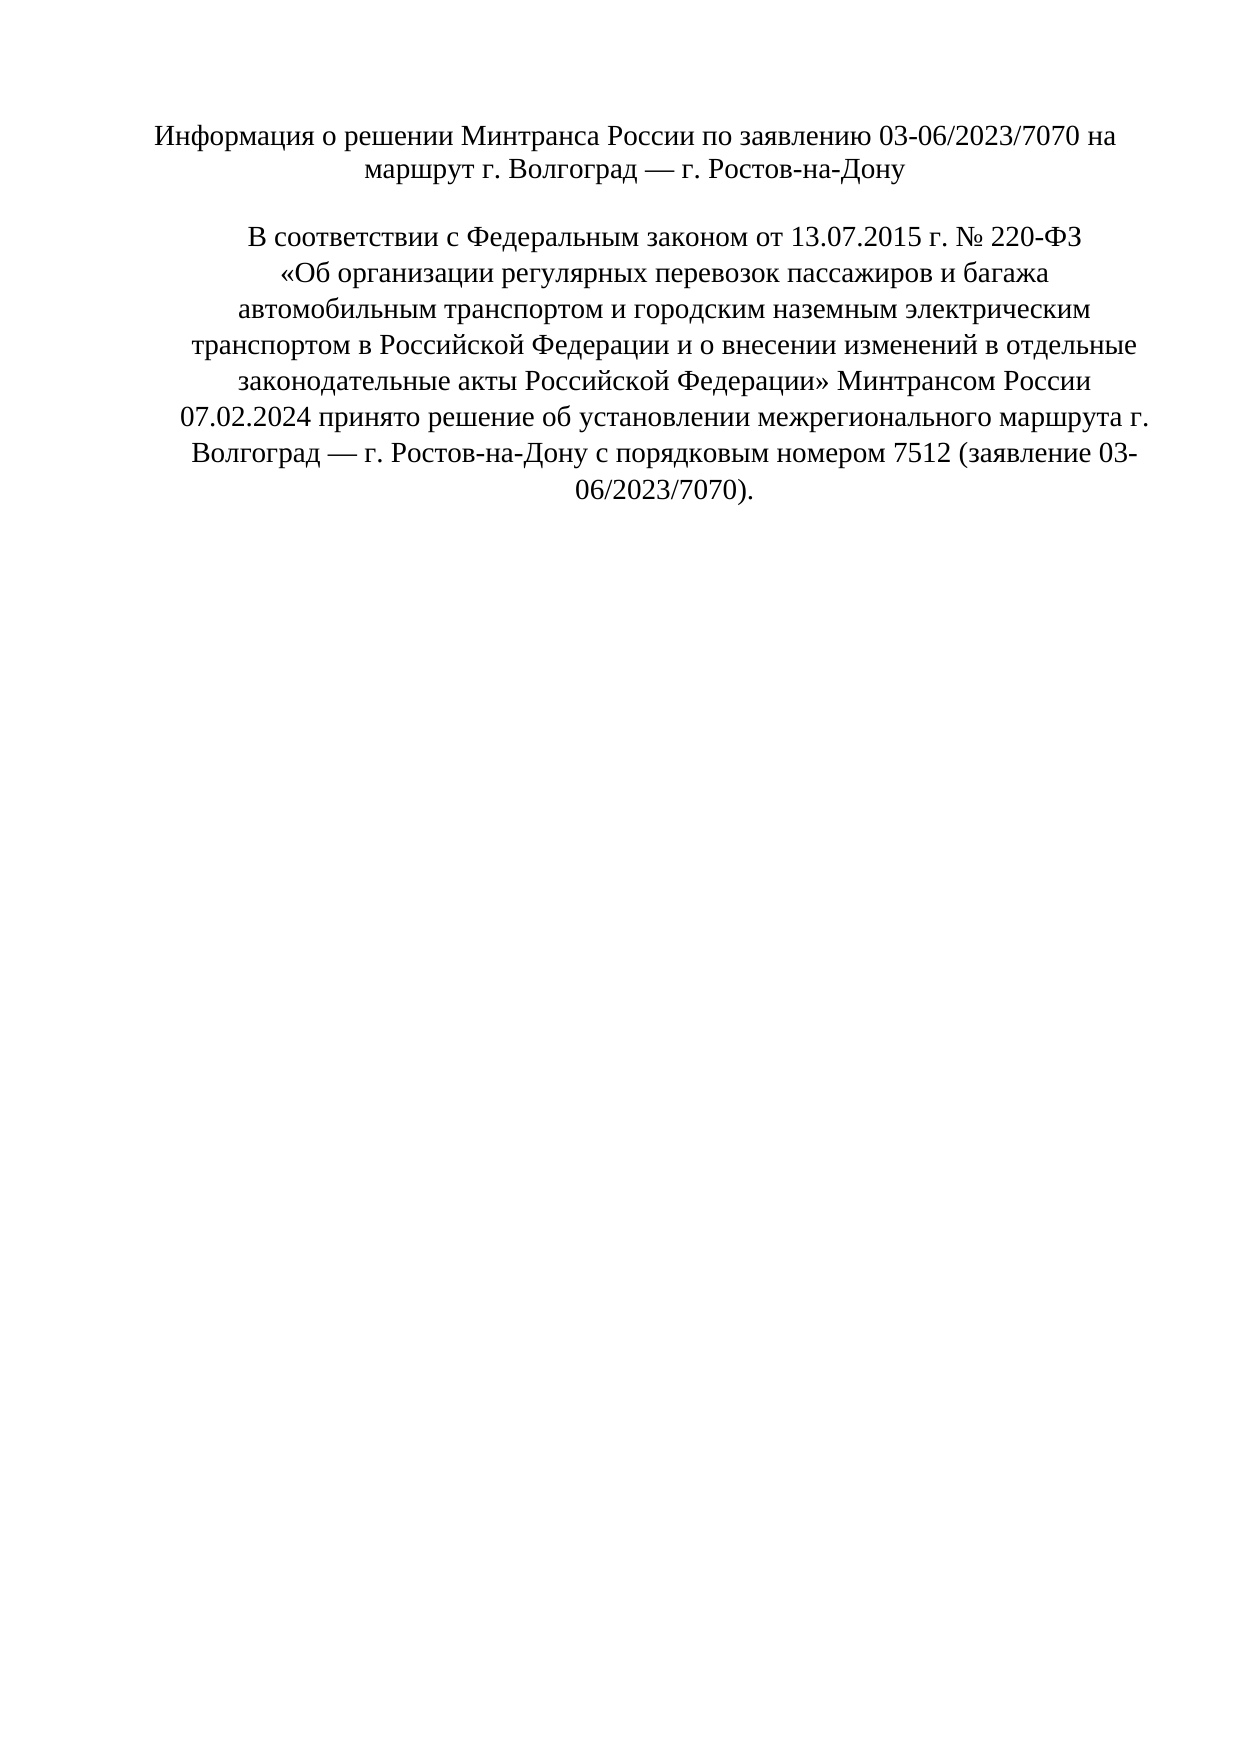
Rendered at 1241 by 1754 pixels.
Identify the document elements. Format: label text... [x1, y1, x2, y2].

text В соответствии с Федеральным законом от 13.07.2015 г. № 220-ФЗ «Об организации регулярных перевозок пассажиров и багажа автомобильным транспортом и городским наземным электрическим транспортом в Российской Федерации и о внесении изменений в отдельные законодательные акты Российской Федерации» Минтрансом России 07.02.2024 принято решение об установлении межрегионального маршрута г. Волгоград — г. Ростов-на-Дону с порядковым номером 7512 (заявление 03-06/2023/7070). [177, 219, 1152, 505]
text Информация о решении Минтранса России по заявлению 03-06/2023/7070 на маршрут г. Волгоград — г. Ростов-на-Дону [118, 118, 1152, 185]
